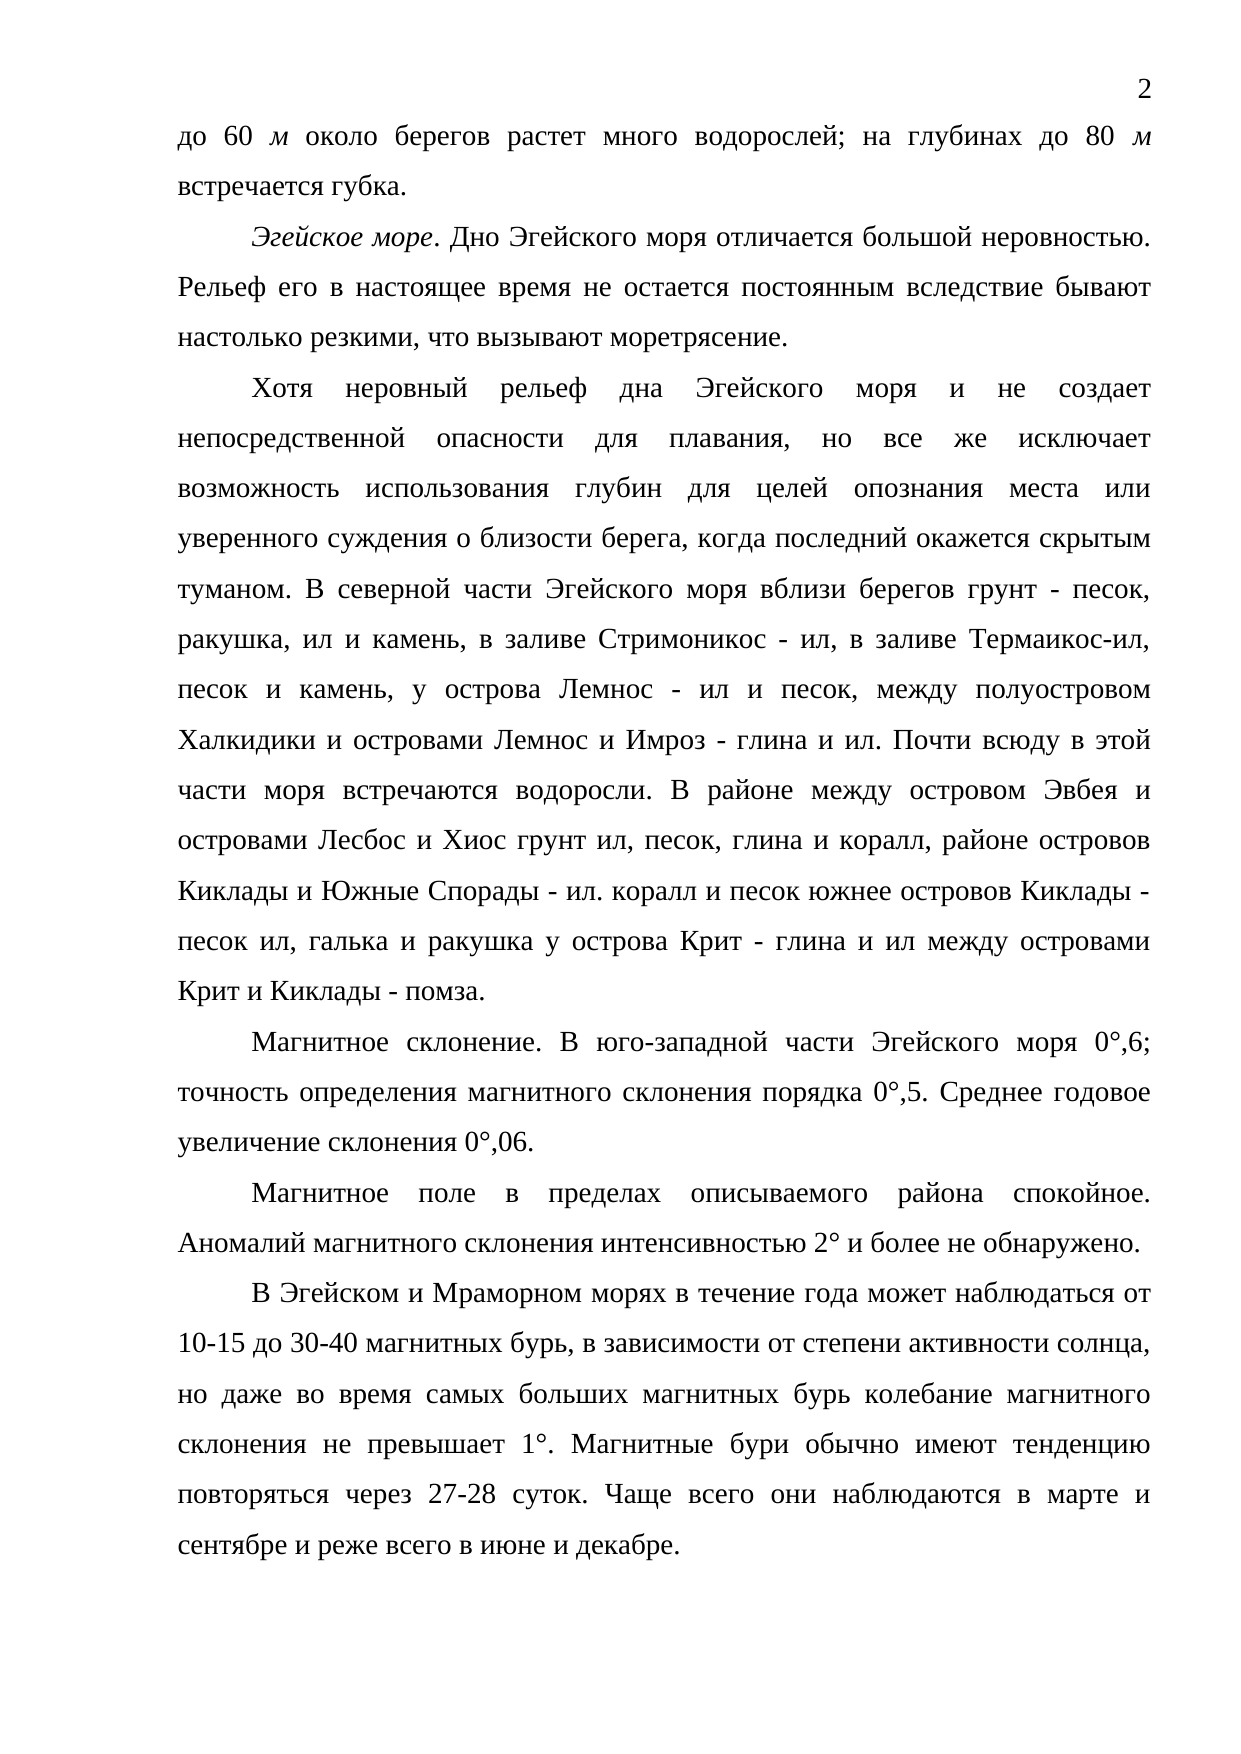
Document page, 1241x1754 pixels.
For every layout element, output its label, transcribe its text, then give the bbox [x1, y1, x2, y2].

text Эгейское море. Дно Эгейского моря отличается большой неровностью. Рельеф его в настоящее время не остается постоянным вследствие бывают настолько резкими, что вызывают моретрясение. [177, 219, 1152, 353]
text В Эгейском и Мраморном морях в течение года может наблюдаться от 10-15 до 30-40 магнитных бурь, в зависимости от степени активности солнца, но даже во время самых больших магнитных бурь колебание магнитного склонения не превышает 1°. Магнитные бури обычно имеют тенденцию повторяться через 27-28 суток. Чаще всего они наблюдаются в марте и сентябре и реже всего в июне и декабре. [177, 1275, 1152, 1560]
text Хотя неровный рельеф дна Эгейского моря и не создает непосредственной опасности для плавания, но все же исключает возможность использования глубин для целей опознания места или уверенного суждения о близости берега, когда последний окажется скрытым туманом. В северной части Эгейского моря вблизи берегов грунт - песок, ракушка, ил и камень, в заливе Стримоникос - ил, в заливе Термаикос-ил, песок и камень, у острова Лемнос - ил и песок, между полуостровом Халкидики и островами Лемнос и Имроз - глина и ил. Почти всюду в этой части моря встречаются водоросли. В районе между островом Эвбея и островами Лесбос и Хиос грунт ил, песок, глина и коралл, районе островов Киклады и Южные Спорады - ил. коралл и песок южнее островов Киклады - песок ил, галька и ракушка у острова Крит - глина и ил между островами Крит и Киклады - помза. [177, 370, 1152, 1007]
text Магнитное поле в пределах описываемого района спокойное. Аномалий магнитного склонения интенсивностью 2° и более не обнаружено. [177, 1175, 1152, 1258]
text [177, 118, 1152, 202]
text Магнитное склонение. В юго-западной части Эгейского моря 0°,6; точность определения магнитного склонения порядка 0°,5. Среднее годовое увеличение склонения 0°,06. [177, 1024, 1152, 1158]
